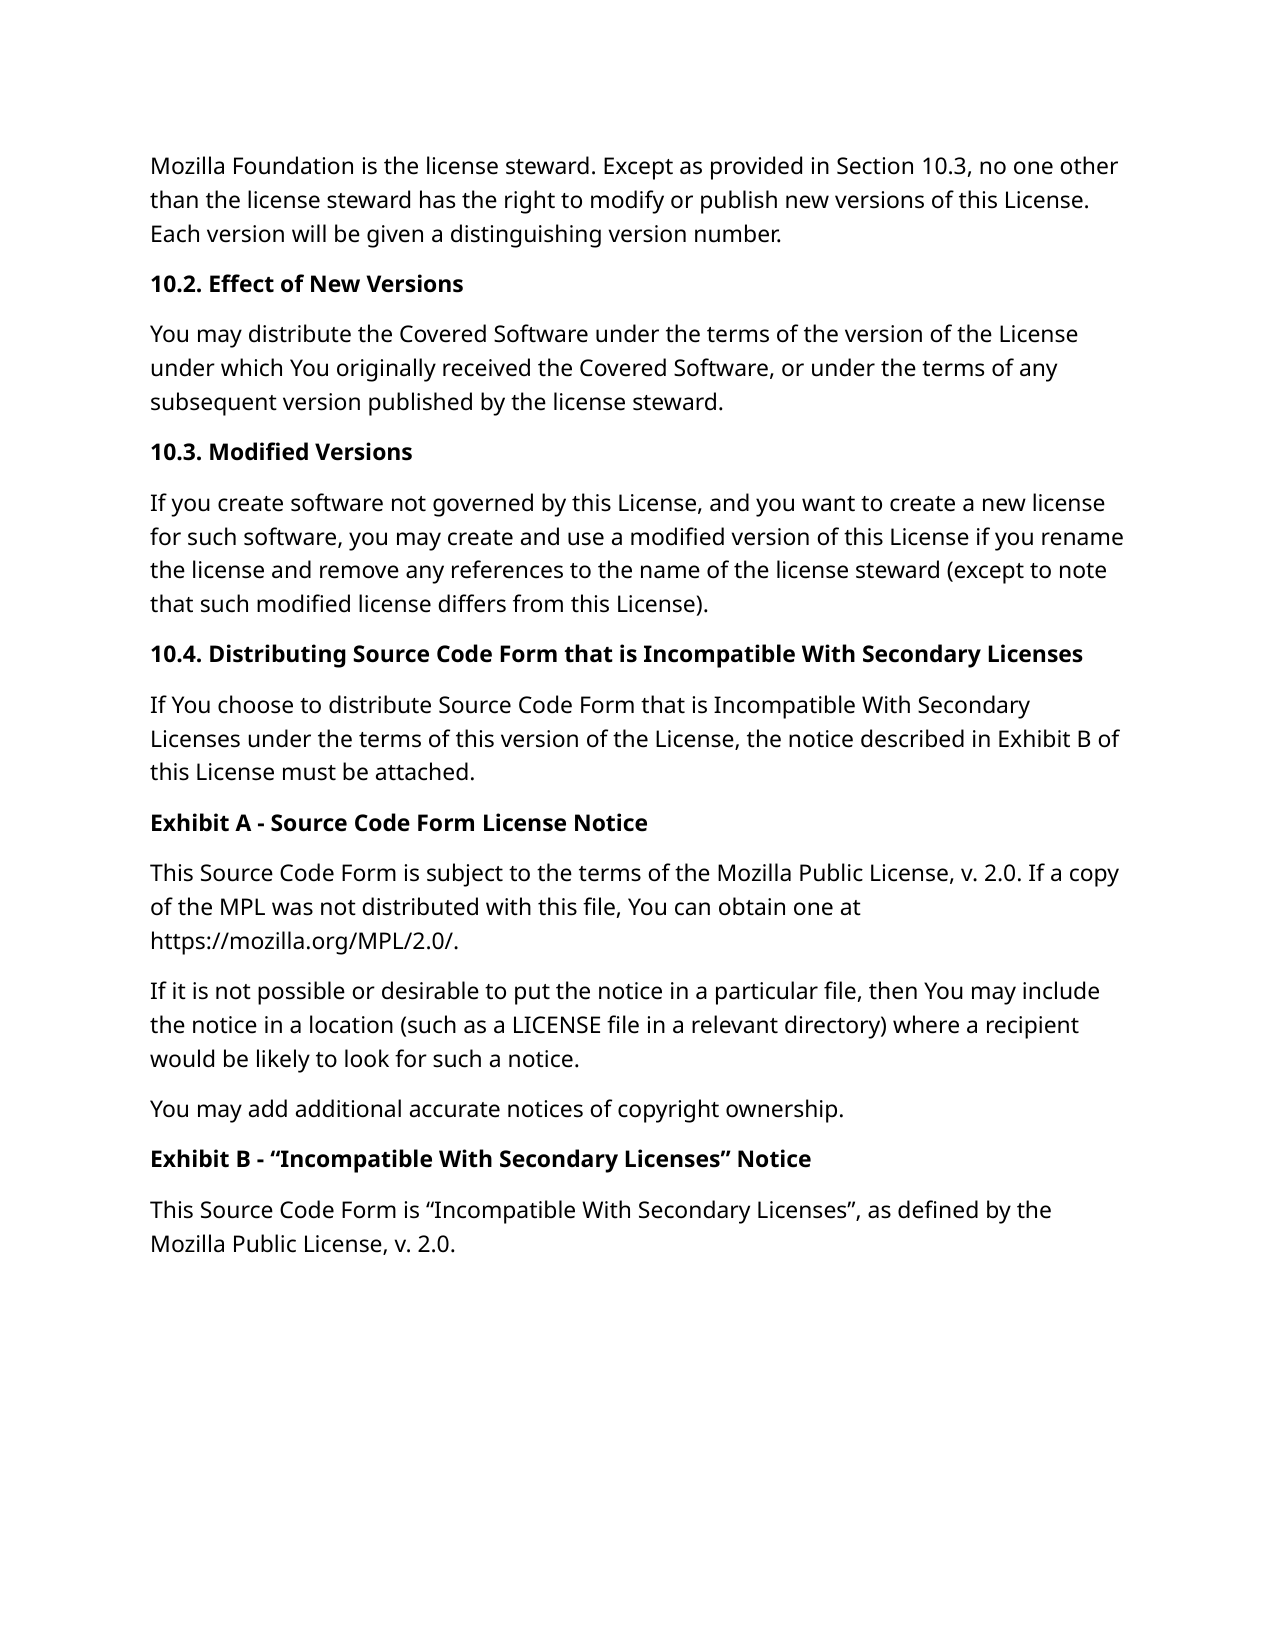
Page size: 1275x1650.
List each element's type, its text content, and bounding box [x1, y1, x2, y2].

text You may distribute the Covered Software under the terms of the version of the License under which You originally received the Covered Software, or under the terms of any subsequent version published by the license steward. [150, 318, 1125, 417]
text If you create software not governed by this License, and you want to create a new license for such software, you may create and use a modified version of this License if you rename the license and remove any references to the name of the license steward (except to note that such modified license differs from this License). [150, 487, 1125, 619]
text This Source Code Form is subject to the terms of the Mozilla Public License, v. 2.0. If a copy of the MPL was not distributed with this file, You can obtain one at https://mozilla.org/MPL/2.0/. [150, 857, 1125, 956]
text If You choose to distribute Source Code Form that is Incompatible With Secondary Licenses under the terms of this version of the License, the notice described in Exhibit B of this License must be attached. [150, 689, 1125, 787]
text 10.3. Modified Versions [150, 436, 1125, 467]
text This Source Code Form is “Incompatible With Secondary Licenses”, as defined by the Mozilla Public License, v. 2.0. [150, 1194, 1125, 1259]
text 10.4. Distributing Source Code Form that is Incompatible With Secondary Licenses [150, 638, 1125, 669]
text You may add additional accurate notices of copyright ownership. [150, 1093, 1125, 1124]
text Exhibit B - “Incompatible With Secondary Licenses” Notice [150, 1143, 1125, 1174]
text Mozilla Foundation is the license steward. Except as provided in Section 10.3, no one other than the license steward has the right to modify or publish new versions of this License. Each version will be given a distinguishing version number. [150, 150, 1125, 249]
text If it is not possible or desirable to put the notice in a particular file, then You may include the notice in a location (such as a LICENSE file in a relevant directory) where a recipient would be likely to look for such a notice. [150, 975, 1125, 1074]
text 10.2. Effect of New Versions [150, 268, 1125, 299]
text Exhibit A - Source Code Form License Notice [150, 807, 1125, 838]
